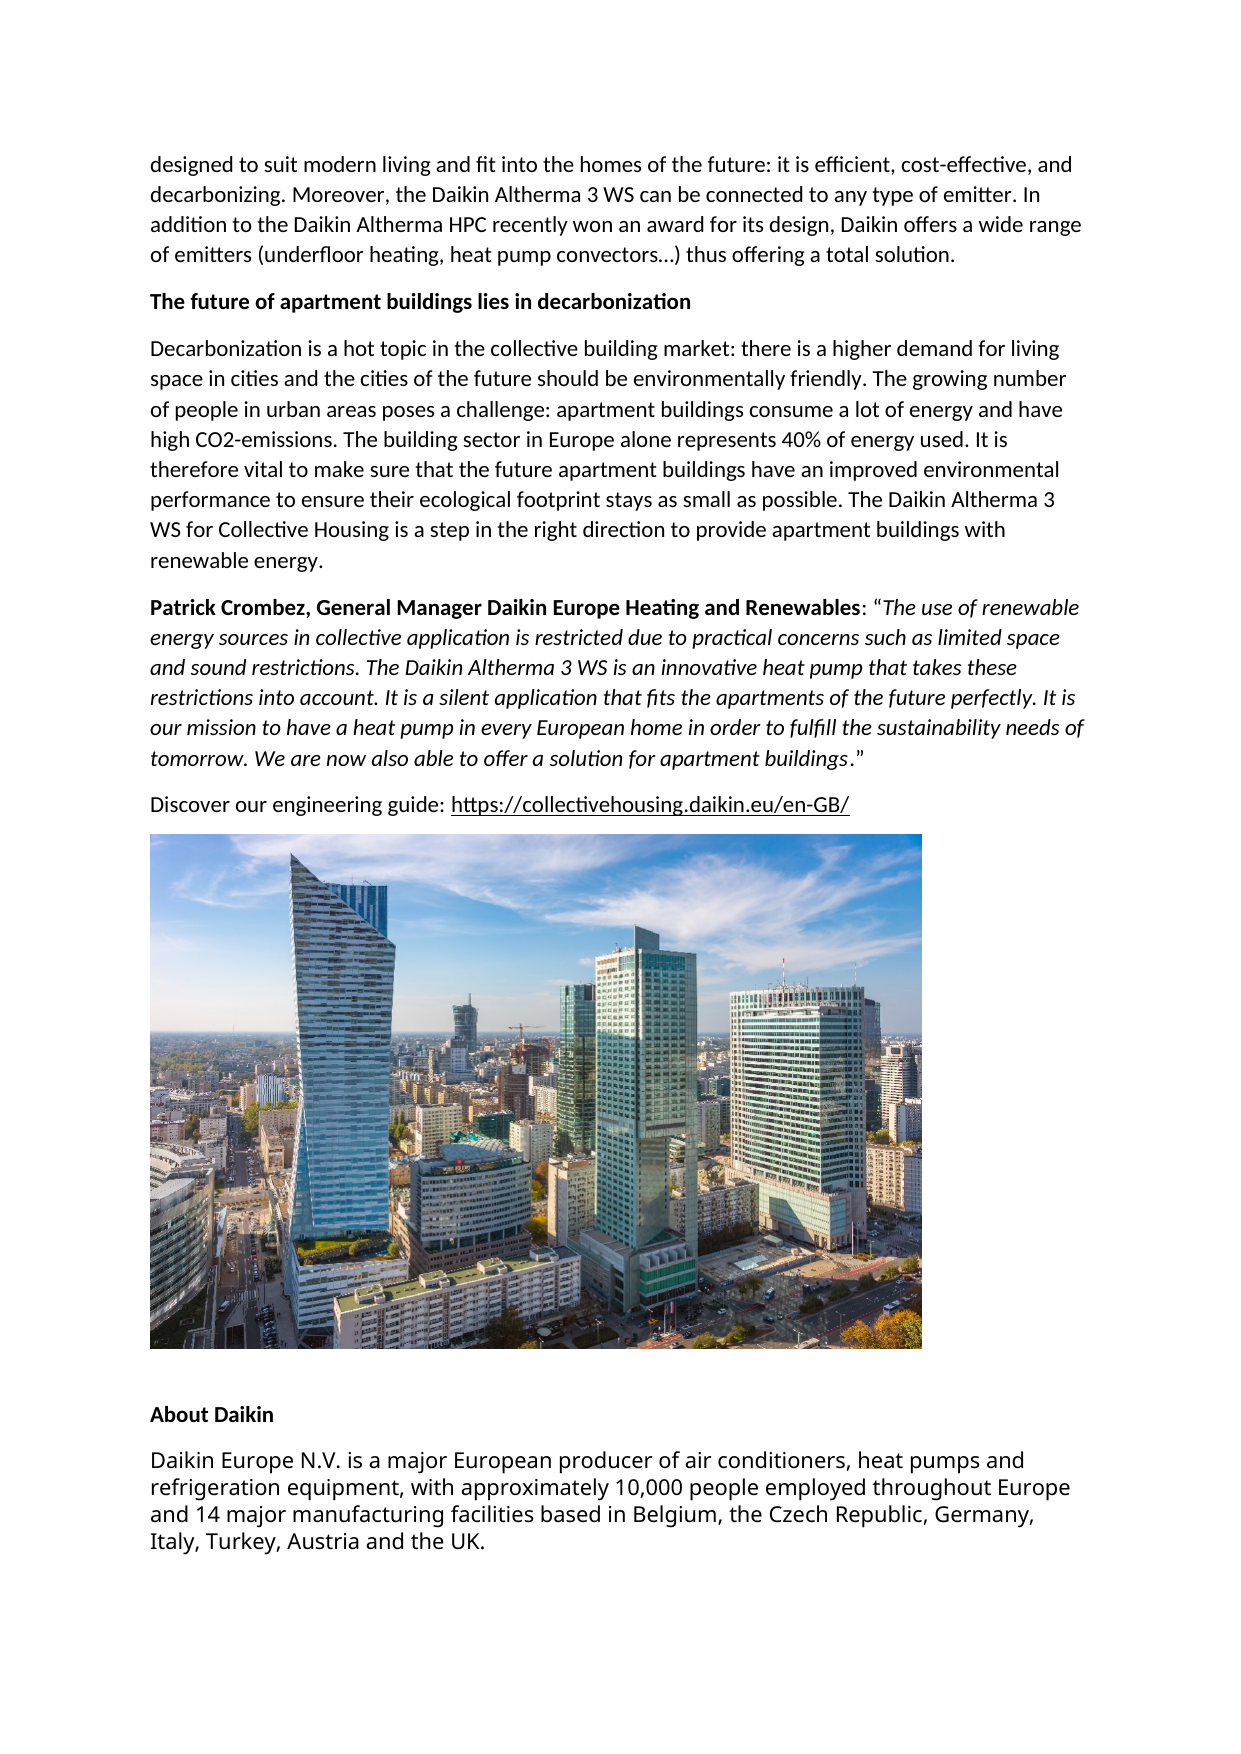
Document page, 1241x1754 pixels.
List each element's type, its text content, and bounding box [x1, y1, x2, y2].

text Decarbonization is a hot topic in the collective building market: there is a higher demand for living space in cities and the cities of the future should be environmentally friendly. The growing number of people in urban areas poses a challenge: apartment buildings consume a lot of energy and have high CO2-emissions. The building sector in Europe alone represents 40% of energy used. It is therefore vital to make sure that the future apartment buildings have an improved environmental performance to ensure their ecological footprint stays as small as possible. The Daikin Altherma 3 WS for Collective Housing is a step in the right direction to provide apartment buildings with renewable energy. [150, 334, 1090, 574]
text About Daikin [150, 1400, 1090, 1428]
text Discover our engineering guide: https://collectivehousing.daikin.eu/en-GB/ [150, 791, 1090, 819]
text Patrick Crombez, General Manager Daikin Europe Heating and Renewables: “The use of renewable energy sources in collective application is restricted due to practical concerns such as limited space and sound restrictions. The Daikin Altherma 3 WS is an innovative heat pump that takes these restrictions into account. It is a silent application that fits the apartments of the future perfectly. It is our mission to have a heat pump in every European home in order to fulfill the sustainability needs of tomorrow. We are now also able to offer a solution for apartment buildings.” [150, 593, 1090, 772]
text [150, 150, 1090, 269]
text Daikin Europe N.V. is a major European producer of air conditioners, heat pumps and refrigeration equipment, with approximately 10,000 people employed throughout Europe and 14 major manufacturing facilities based in Belgium, the Czech Republic, Germany, Italy, Turkey, Austria and the UK. [150, 1447, 1090, 1555]
picture [150, 834, 922, 1349]
text The future of apartment buildings lies in decarbonization [150, 287, 1090, 316]
